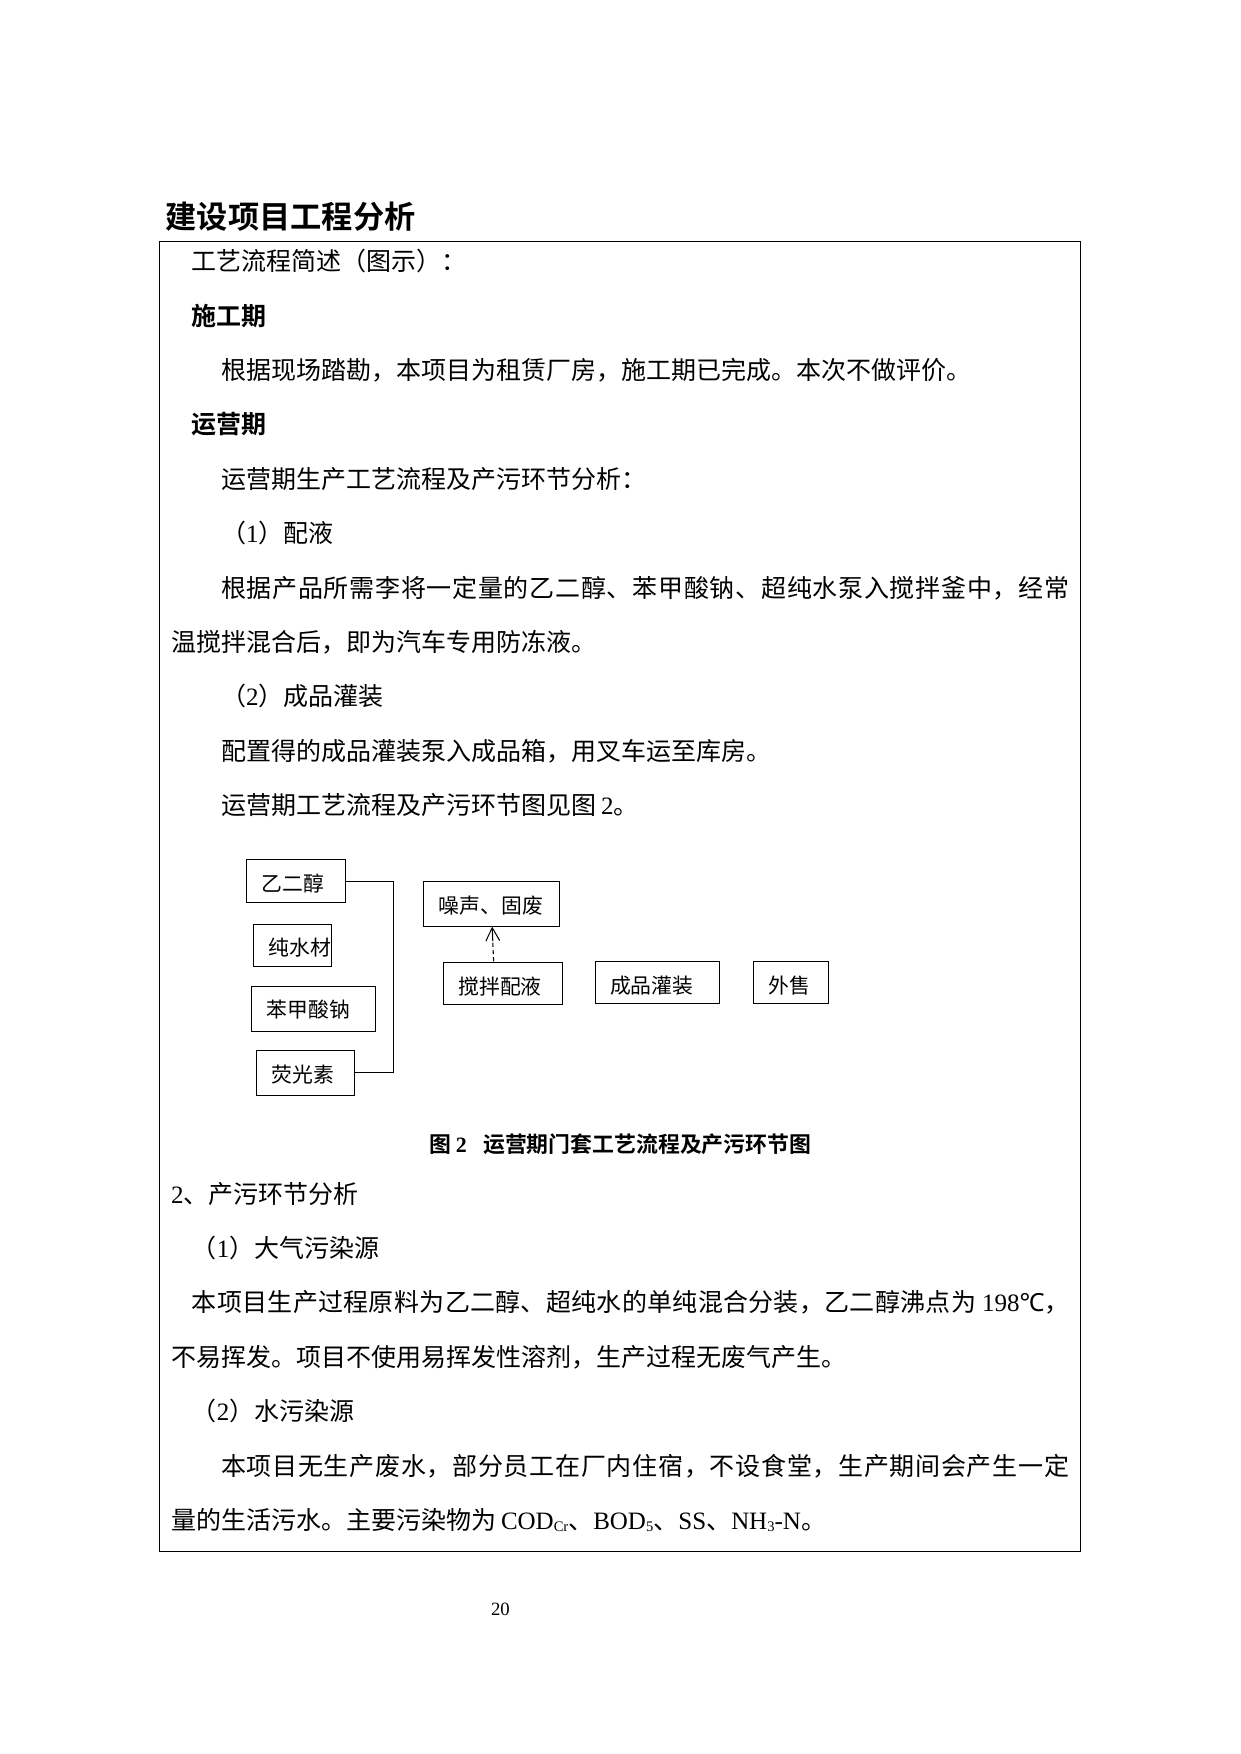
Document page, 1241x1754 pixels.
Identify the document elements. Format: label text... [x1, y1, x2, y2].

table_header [160, 242, 1080, 1551]
text 建设项目工程分析 [165, 178, 1075, 241]
